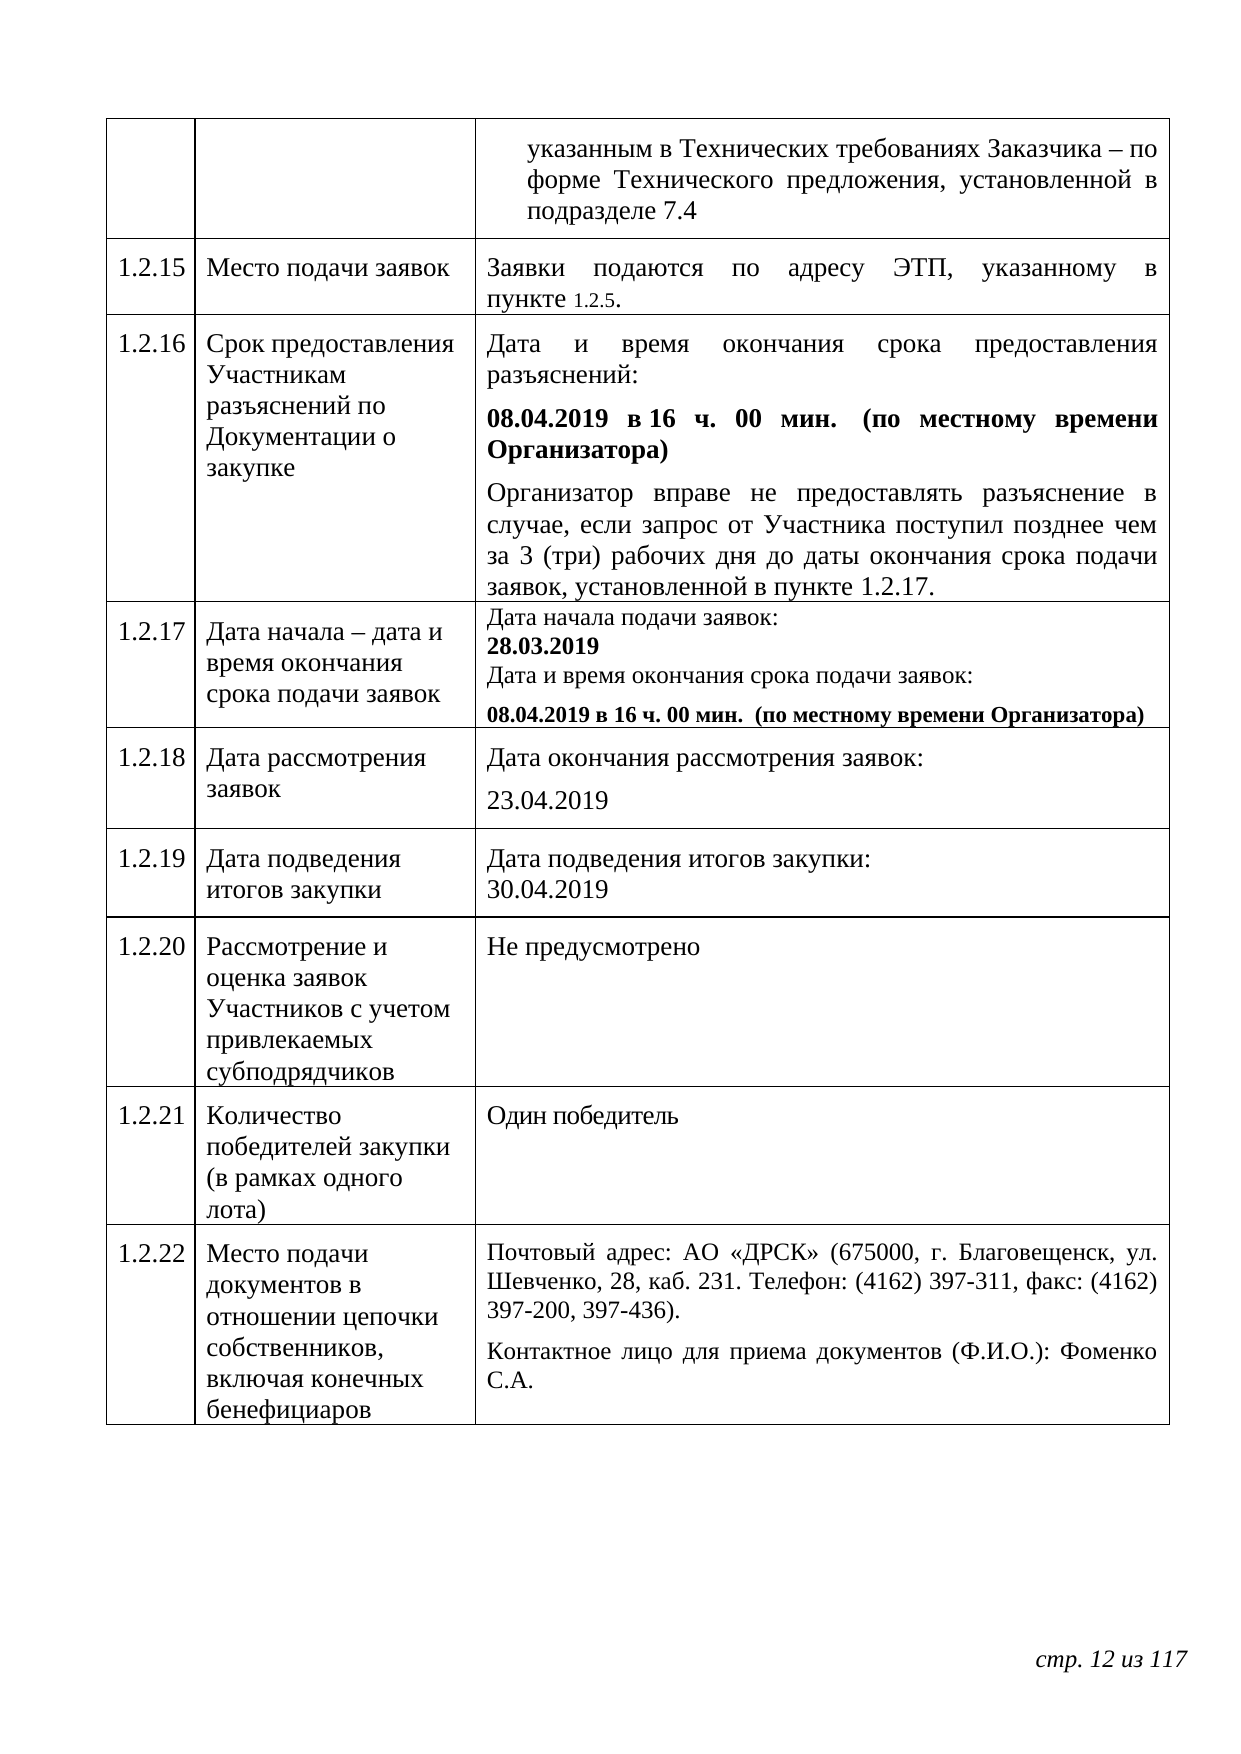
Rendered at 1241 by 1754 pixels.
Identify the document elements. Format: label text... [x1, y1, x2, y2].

table_cell [107, 829, 194, 916]
table_cell Дата и время окончания срока предоставления разъяснений: 08.04.2019 в 16 ч. 00 мин. (по местному времени Организатора) Организатор вправе не предоставлять разъяснение в случае, если запрос от Участника поступил позднее чем за 3 (три) рабочих дня до даты окончания срока подачи заявок, установленной в пункте 1.2.17. [476, 315, 1169, 601]
table_cell Место подачи документов в отношении цепочки собственников, включая конечных бенефициаров [196, 1225, 475, 1424]
table_cell [107, 918, 194, 1086]
table_cell Один победитель [476, 1087, 1169, 1224]
table_cell Почтовый адрес: АО «ДРСК» (675000, г. Благовещенск, ул. Шевченко, 28, каб. 231. Телефон: (4162) 397-311, факс: (4162) 397-200, 397-436). Контактное лицо для приема документов (Ф.И.О.): Фоменко С.А. [476, 1225, 1169, 1424]
table_cell [107, 1225, 194, 1424]
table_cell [196, 119, 475, 238]
table_cell Заявки подаются по адресу ЭТП, указанному в пункте 1.2.5. [476, 239, 1169, 313]
table_cell [107, 315, 194, 601]
table_cell Дата начала – дата и время окончания срока подачи заявок [196, 602, 475, 727]
table_cell Дата окончания рассмотрения заявок: 23.04.2019 [476, 728, 1169, 828]
table_cell [107, 728, 194, 828]
table_cell [107, 1087, 194, 1224]
table_cell Дата рассмотрения заявок [196, 728, 475, 828]
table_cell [476, 119, 1169, 238]
table_cell Дата начала подачи заявок: 28.03.2019 Дата и время окончания срока подачи заявок: 08.04.2019 в 16 ч. 00 мин. (по местному времени Организатора) [476, 602, 1169, 727]
table_cell Место подачи заявок [196, 239, 475, 313]
table_cell Дата подведения итогов закупки [196, 829, 475, 916]
table_cell Дата подведения итогов закупки: 30.04.2019 [476, 829, 1169, 916]
table_cell [107, 239, 194, 313]
table_cell [107, 602, 194, 727]
table_cell [107, 119, 194, 238]
table_cell Не предусмотрено [476, 918, 1169, 1086]
table_cell Рассмотрение и оценка заявок Участников с учетом привлекаемых субподрядчиков [196, 918, 475, 1086]
table_cell Срок предоставления Участникам разъяснений по Документации о закупке [196, 315, 475, 601]
table_cell Количество победителей закупки (в рамках одного лота) [196, 1087, 475, 1224]
